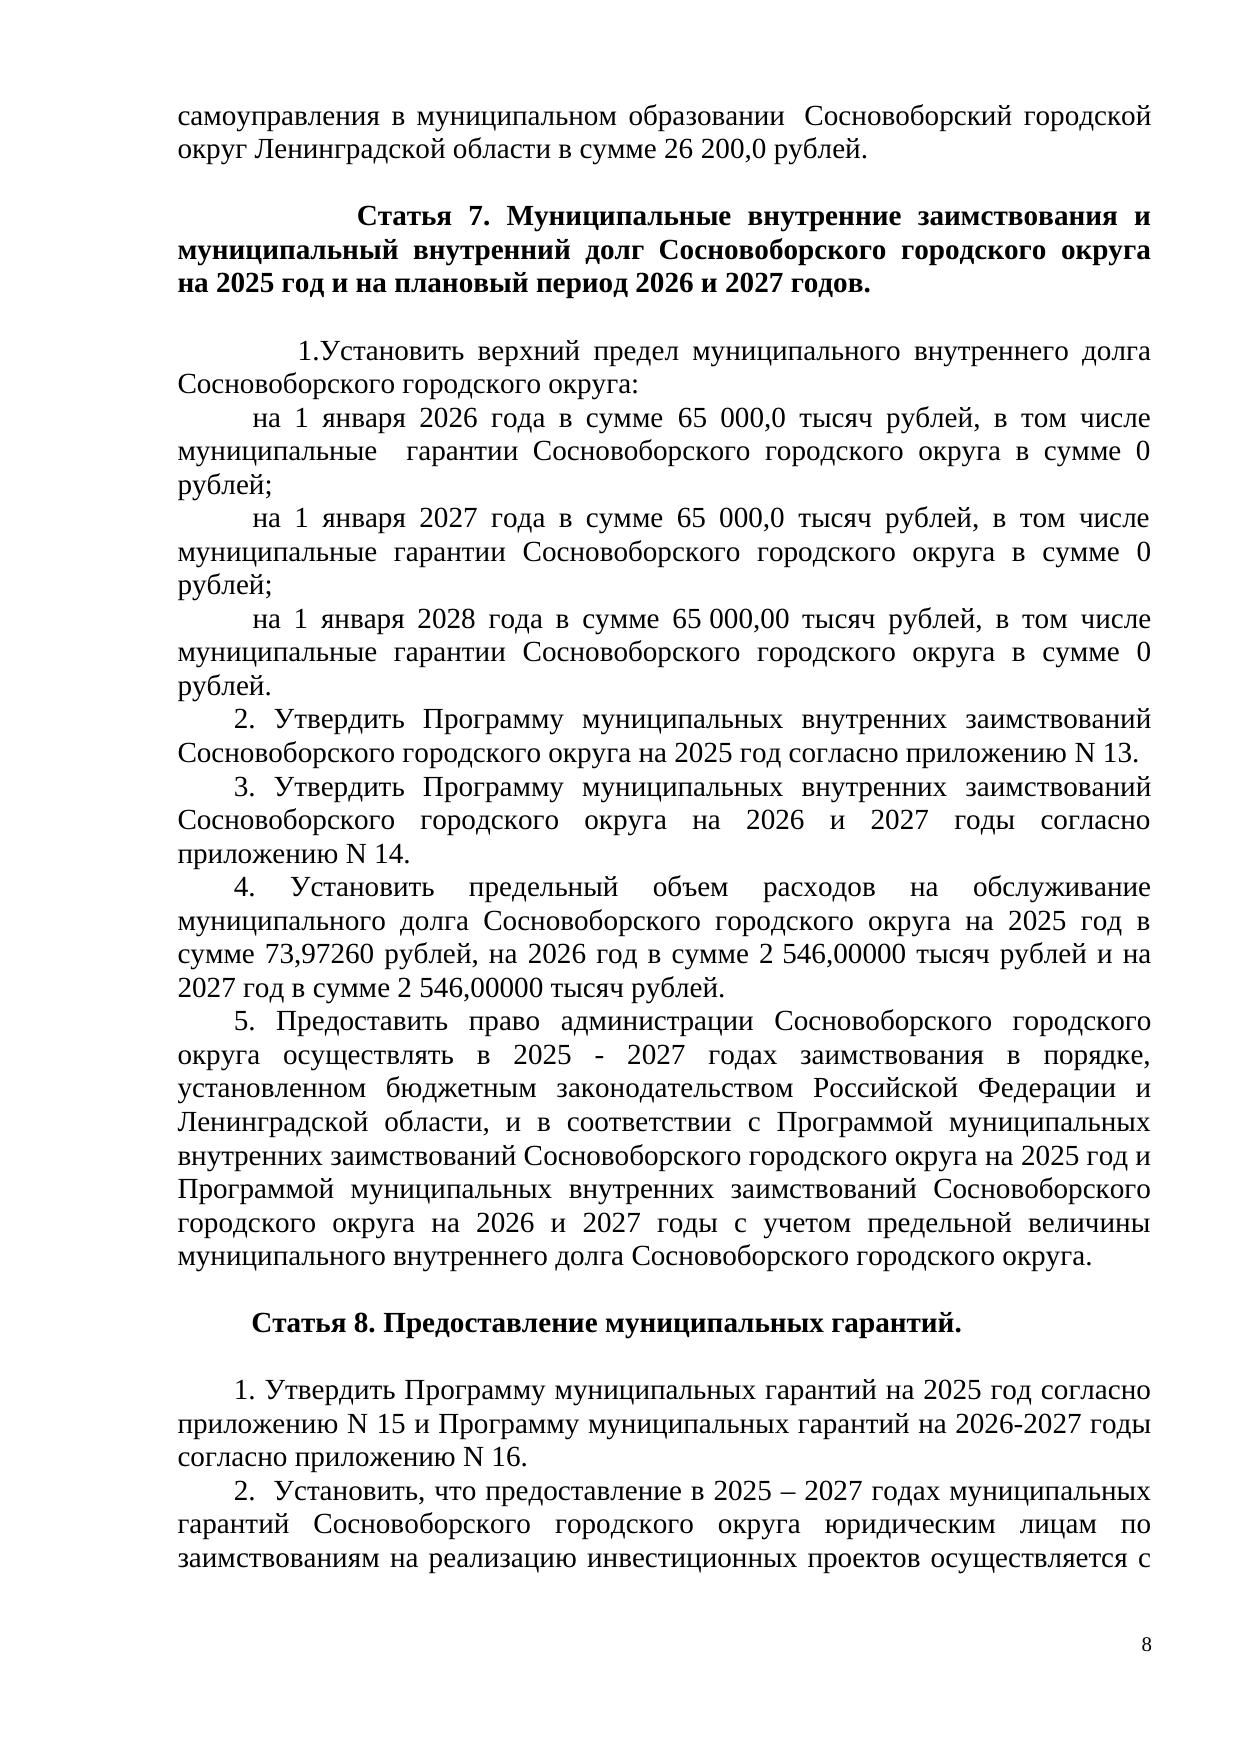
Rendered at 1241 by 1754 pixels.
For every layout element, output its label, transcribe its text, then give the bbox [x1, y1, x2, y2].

text 1.Установить верхний предел муниципального внутреннего долга Сосновоборского городского округа: [177, 333, 1152, 400]
text на 1 января 2027 года в сумме 65 000,0 тысяч рублей, в том числе муниципальные гарантии Сосновоборского городского округа в сумме 0 рублей; [177, 500, 1152, 601]
text 1. Утвердить Программу муниципальных гарантий на 2025 год согласно приложению N 15 и Программу муниципальных гарантий на 2026-2027 годы согласно приложению N 16. [177, 1372, 1152, 1473]
text Статья 8. Предоставление муниципальных гарантий. [177, 1305, 1152, 1339]
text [177, 98, 1152, 165]
text 3. Утвердить Программу муниципальных внутренних заимствований Сосновоборского городского округа на 2026 и 2027 годы согласно приложению N 14. [177, 769, 1152, 869]
text 5. Предоставить право администрации Сосновоборского городского округа осуществлять в 2025 - 2027 годах заимствования в порядке, установленном бюджетным законодательством Российской Федерации и Ленинградской области, и в соответствии с Программой муниципальных внутренних заимствований Сосновоборского городского округа на 2025 год и Программой муниципальных внутренних заимствований Сосновоборского городского округа на 2026 и 2027 годы с учетом предельной величины муниципального внутреннего долга Сосновоборского городского округа. [177, 1003, 1152, 1272]
text на 1 января 2026 года в сумме 65 000,0 тысяч рублей, в том числе муниципальные гарантии Сосновоборского городского округа в сумме 0 рублей; [177, 400, 1152, 500]
text Статья 7. Муниципальные внутренние заимствования и муниципальный внутренний долг Сосновоборского городского округа на 2025 год и на плановый период 2026 и 2027 годов. [177, 198, 1152, 299]
text 2. Утвердить Программу муниципальных внутренних заимствований Сосновоборского городского округа на 2025 год согласно приложению N 13. [177, 702, 1152, 769]
text на 1 января 2028 года в сумме 65 000,00 тысяч рублей, в том числе муниципальные гарантии Сосновоборского городского округа в сумме 0 рублей. [177, 601, 1152, 702]
text 4. Установить предельный объем расходов на обслуживание муниципального долга Сосновоборского городского округа на 2025 год в сумме 73,97260 рублей, на 2026 год в сумме 2 546,00000 тысяч рублей и на 2027 год в сумме 2 546,00000 тысяч рублей. [177, 869, 1152, 1003]
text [177, 1473, 1152, 1574]
